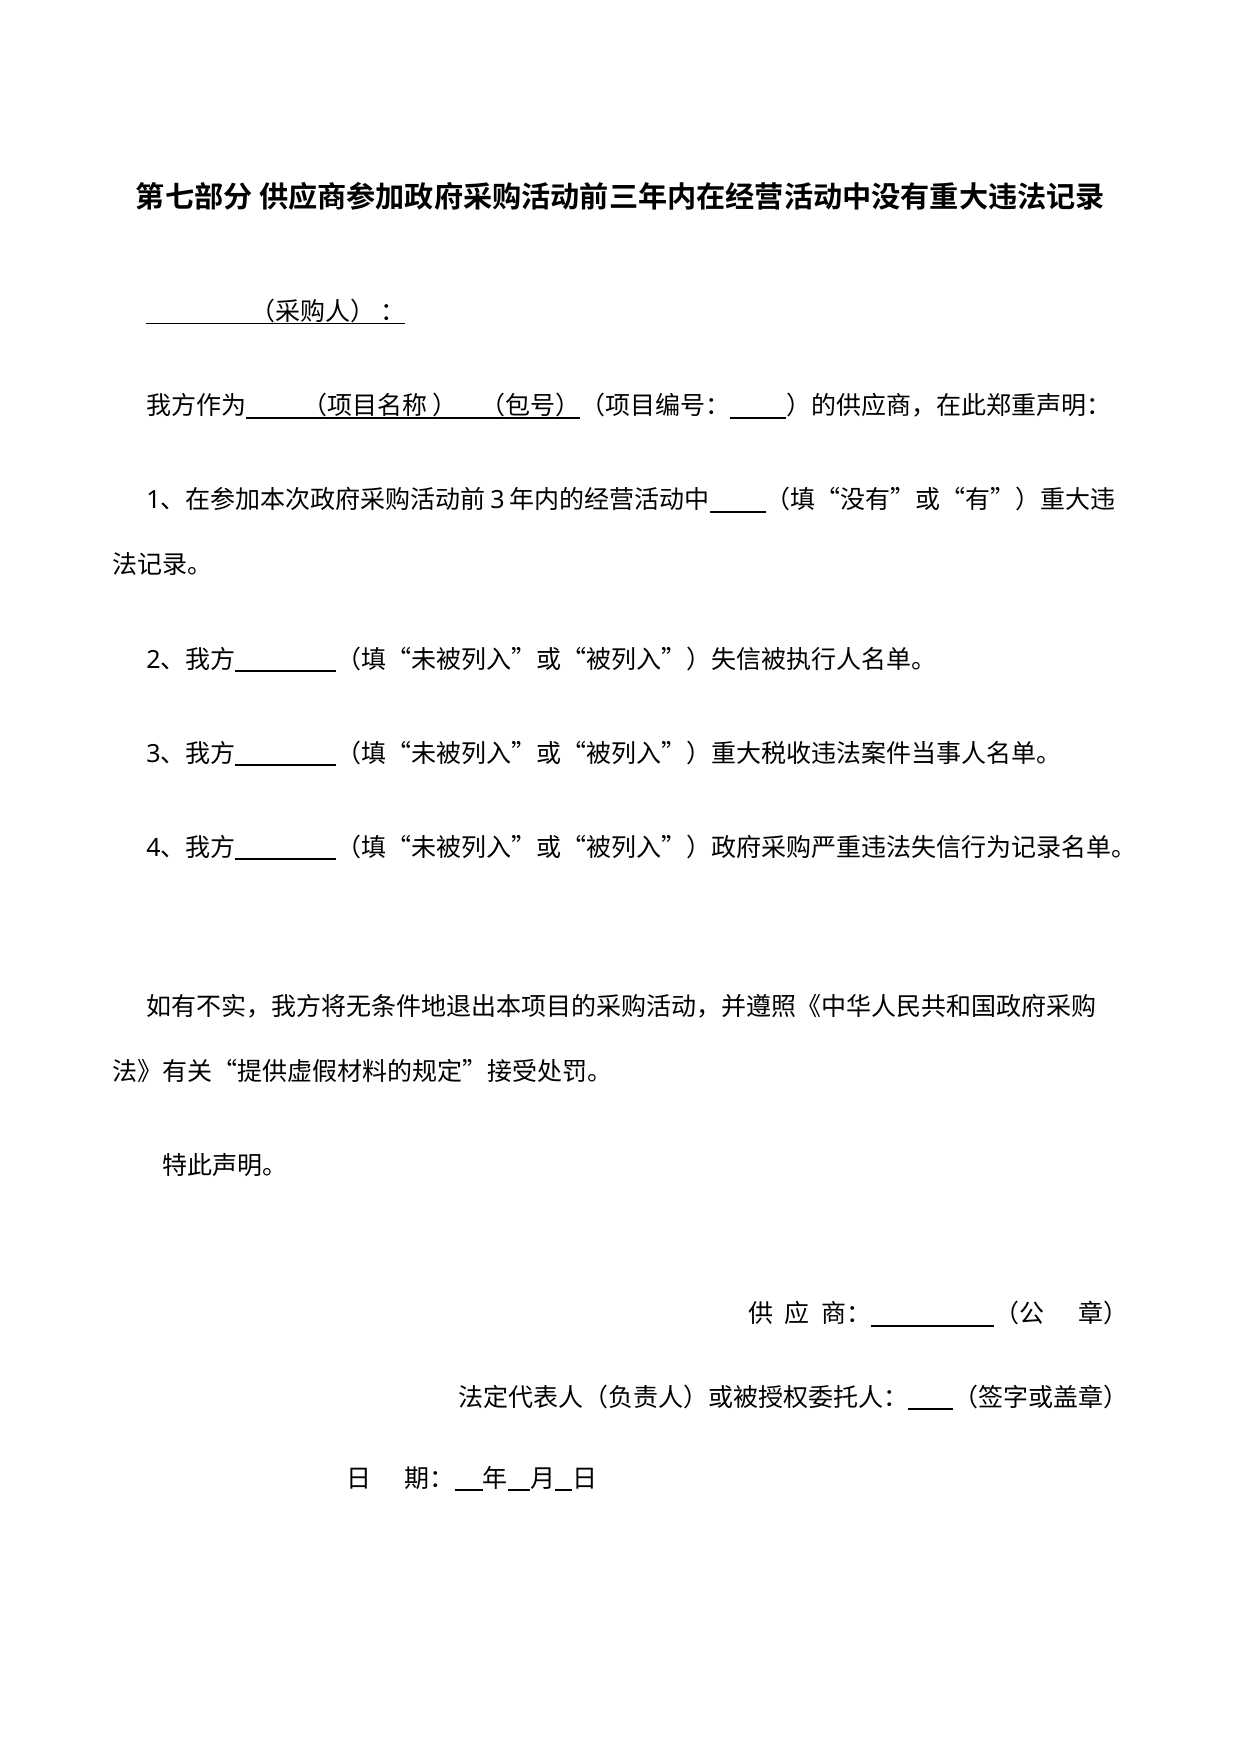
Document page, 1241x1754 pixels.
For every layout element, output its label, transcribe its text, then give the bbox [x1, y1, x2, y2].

text 2、我方 （填“未被列入”或“被列入”）失信被执行人名单。 [112, 625, 1128, 690]
text 日 期： 年 月 日 [112, 1458, 1128, 1494]
text 供 应 商： （公 章） [112, 1279, 1128, 1344]
text 如有不实，我方将无条件地退出本项目的采购活动，并遵照《中华人民共和国政府采购法》有关“提供虚假材料的规定”接受处罚。 [112, 972, 1128, 1102]
text 4、我方 （填“未被列入”或“被列入”）政府采购严重违法失信行为记录名单。 [112, 813, 1128, 943]
text 特此声明。 [112, 1131, 1128, 1196]
text 3、我方 （填“未被列入”或“被列入”）重大税收违法案件当事人名单。 [112, 719, 1128, 784]
text 1、在参加本次政府采购活动前3年内的经营活动中 （填“没有”或“有”）重大违法记录。 [112, 466, 1128, 596]
text （采购人） ： [112, 277, 1128, 342]
list 第七部分 供应商参加政府采购活动前三年内在经营活动中没有重大违法记录 [112, 162, 1128, 227]
text 我方作为 （项目名称 ） （包号）（项目编号： ）的供应商，在此郑重声明： [112, 371, 1128, 436]
text 法定代表人（负责人）或被授权委托人： （签字或盖章） [112, 1363, 1128, 1428]
